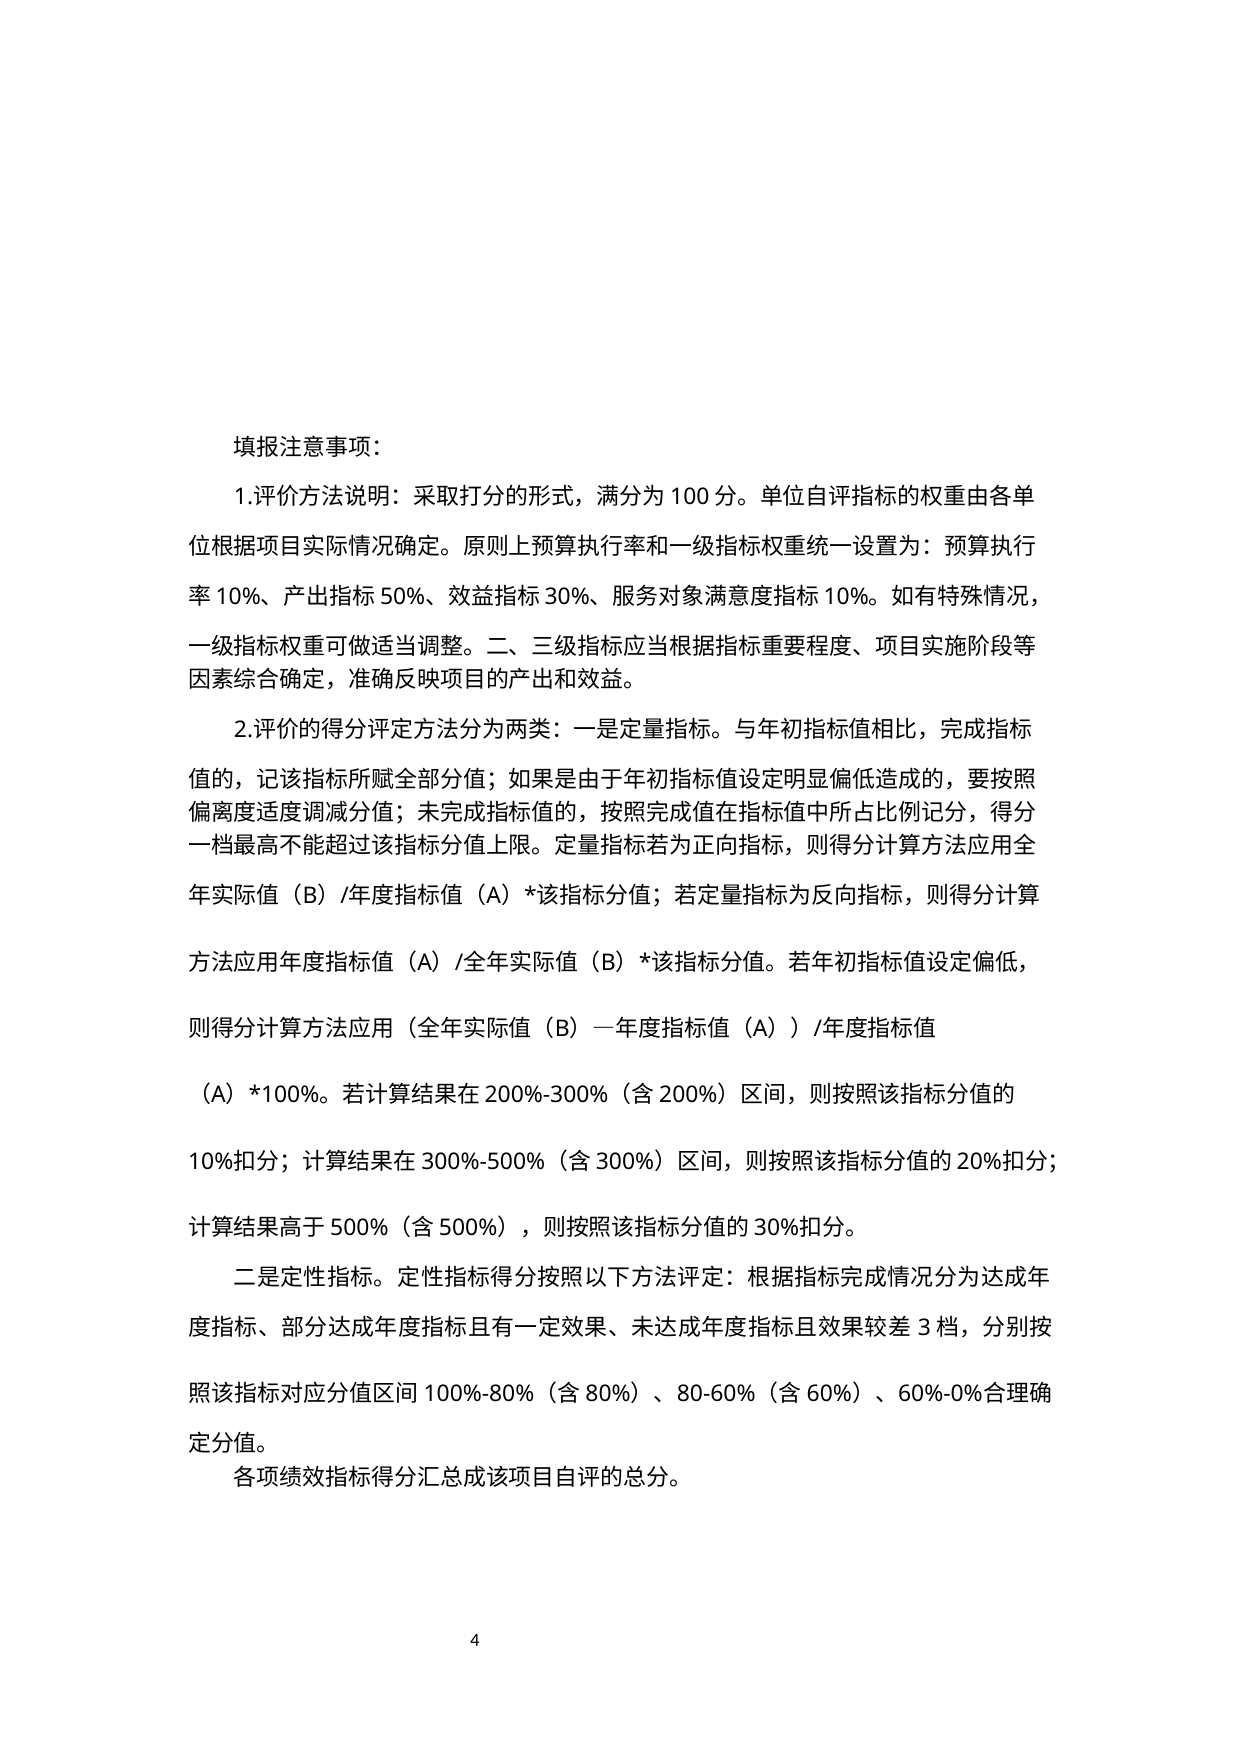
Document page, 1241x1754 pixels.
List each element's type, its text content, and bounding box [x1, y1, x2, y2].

list 2.评价的得分评定方法分为两类：一是定量指标。与年初指标值相比，完成指标值的，记该指标所赋全部分值；如果是由于年初指标值设定明显偏低造成的，要按照偏离度适度调减分值；未完成指标值的，按照完成值在指标值中所占比例记分，得分一档最高不能超过该指标分值上限。定量指标若为正向指标，则得分计算方法应用全年实际值（B）/年度指标值（A）*该指标分值；若定量指标为反向指标，则得分计算方法应用年度指标值（A）/全年实际值（B）*该指标分值。若年初指标值设定偏低，则得分计算方法应用（全年实际值（B）—年度指标值（A））/年度指标值（A）*100%。若计算结果在200%-300%（含200%）区间，则按照该指标分值的10%扣分；计算结果在300%-500%（含300%）区间，则按照该指标分值的20%扣分；计算结果高于500%（含500%），则按照该指标分值的30%扣分。 [188, 694, 1052, 1259]
text 填报注意事项： [188, 428, 1052, 462]
text 各项绩效指标得分汇总成该项目自评的总分。 [188, 1458, 1052, 1492]
text 1.评价方法说明：采取打分的形式，满分为100分。单位自评指标的权重由各单位根据项目实际情况确定。原则上预算执行率和一级指标权重统一设置为：预算执行率10%、产出指标50%、效益指标30%、服务对象满意度指标10%。如有特殊情况，一级指标权重可做适当调整。二、三级指标应当根据指标重要程度、项目实施阶段等因素综合确定，准确反映项目的产出和效益。 [188, 462, 1052, 694]
text 二是定性指标。定性指标得分按照以下方法评定：根据指标完成情况分为达成年度指标、部分达成年度指标且有一定效果、未达成年度指标且效果较差3档，分别按照该指标对应分值区间100%-80%（含80%）、80-60%（含60%）、60%-0%合理确定分值。 [188, 1259, 1052, 1458]
